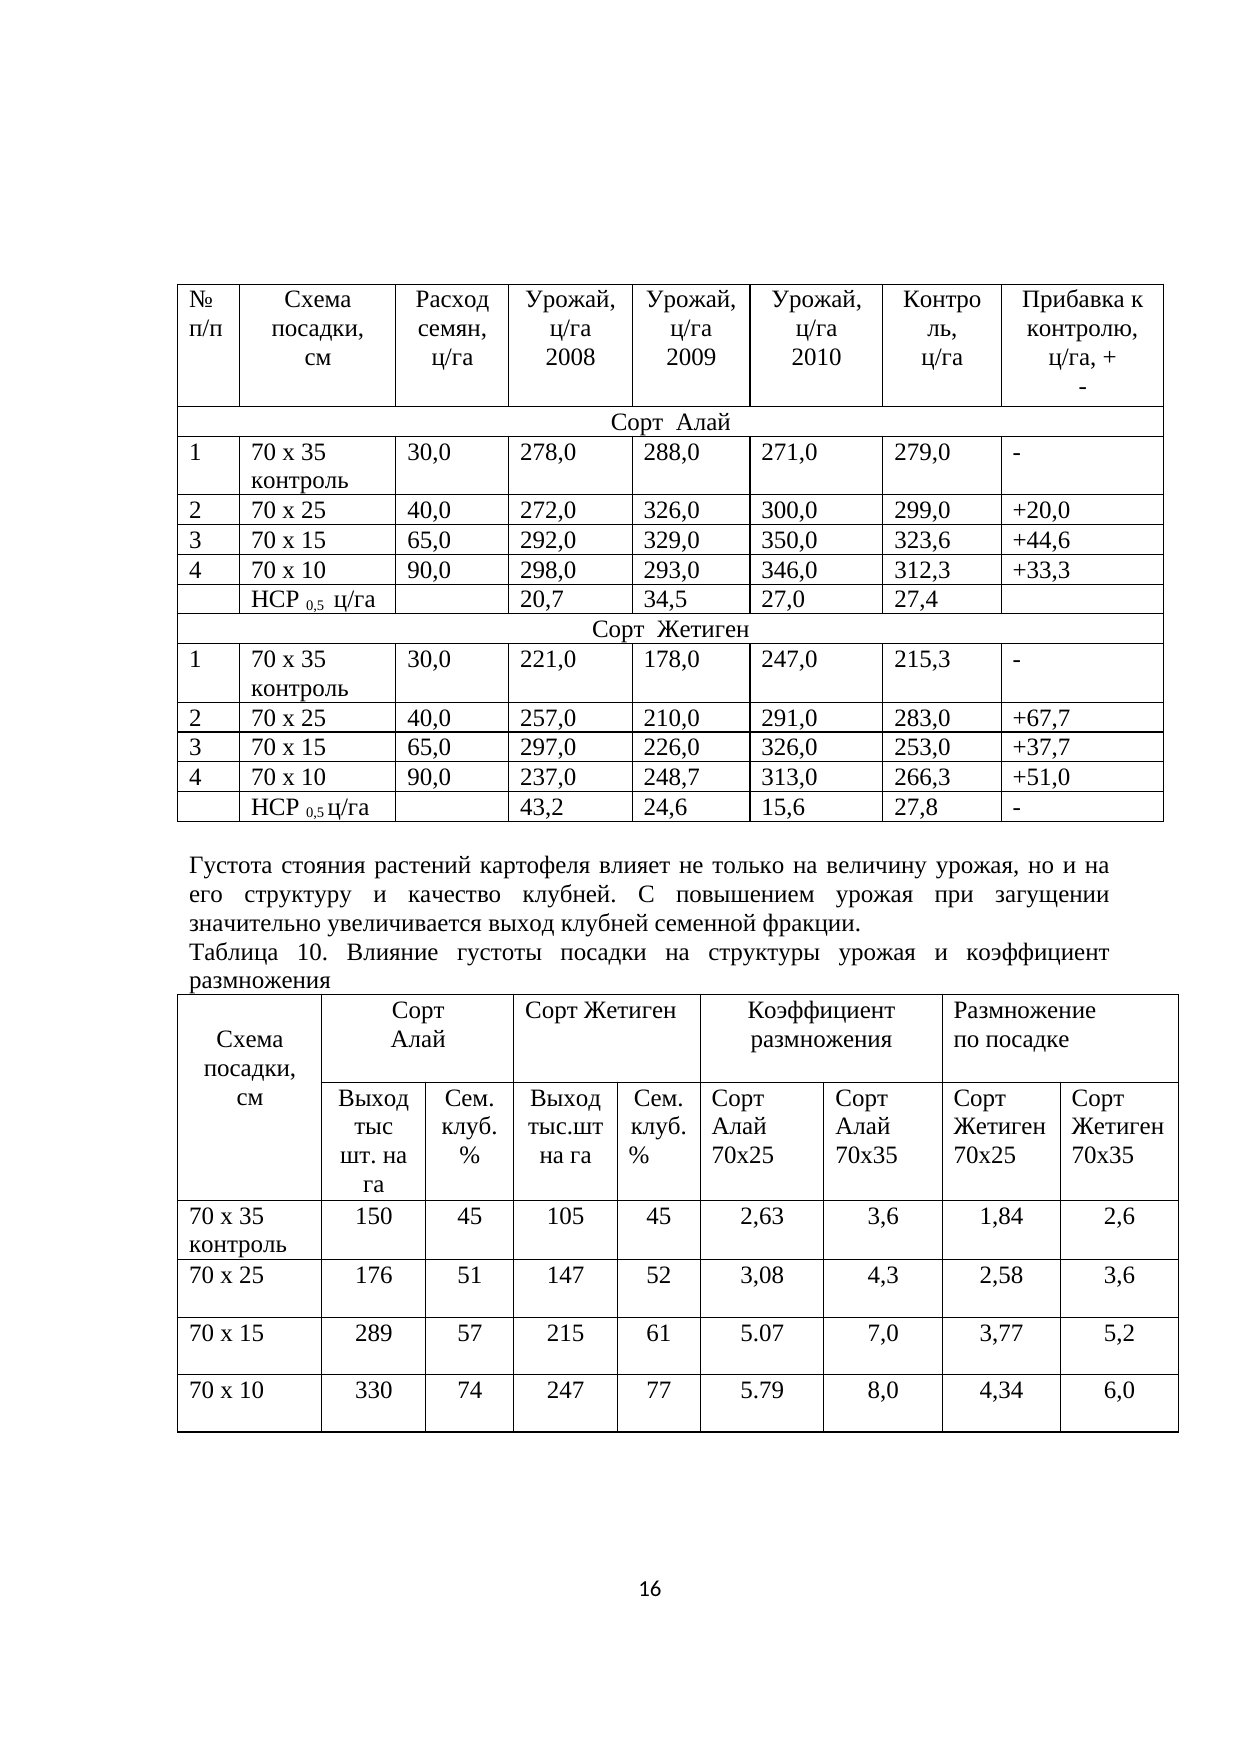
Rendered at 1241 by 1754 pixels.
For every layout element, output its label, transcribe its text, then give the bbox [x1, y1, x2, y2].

table_cell 90,0 [396, 762, 508, 791]
table_cell 215,3 [883, 644, 1001, 702]
table_cell 247,0 [751, 644, 882, 702]
table_cell - [1002, 644, 1163, 702]
table_cell 3,08 [701, 1260, 823, 1317]
table_cell 70 х 25 [240, 495, 395, 524]
table_cell 1,84 [943, 1201, 1060, 1259]
table_cell 176 [322, 1260, 425, 1317]
table_cell 3,77 [943, 1318, 1060, 1374]
table_cell 247 [514, 1375, 617, 1431]
table_cell 70 х 10 [178, 1375, 321, 1431]
table_cell 70 х 35 контроль [240, 644, 395, 702]
table_cell 3,6 [1061, 1260, 1178, 1317]
table_cell 297,0 [509, 733, 632, 761]
table_cell 346,0 [751, 555, 882, 583]
table_cell 105 [514, 1201, 617, 1259]
table_cell Сорт Жетиген 70х35 [1061, 1083, 1178, 1200]
table_header Сорт Жетиген [514, 995, 700, 1082]
table_cell 291,0 [751, 703, 882, 731]
table_cell 61 [618, 1318, 700, 1374]
table_cell 210,0 [633, 703, 749, 731]
table_cell +51,0 [1002, 762, 1163, 791]
table_cell 30,0 [396, 437, 508, 494]
table_header Коэффициент размножения [701, 995, 942, 1082]
table_cell 215 [514, 1318, 617, 1374]
table_cell 272,0 [509, 495, 632, 524]
table_cell 40,0 [396, 703, 508, 731]
table_cell 330 [322, 1375, 425, 1431]
table_cell 237,0 [509, 762, 632, 791]
table_cell 221,0 [509, 644, 632, 702]
table_cell 1 [178, 644, 239, 702]
table_cell Выход тыс.шт на га [514, 1083, 617, 1200]
table_cell +67,7 [1002, 703, 1163, 731]
table_cell 3 [178, 525, 239, 554]
table_cell +20,0 [1002, 495, 1163, 524]
table_cell +33,3 [1002, 555, 1163, 583]
table_header Урожай, ц/га 2010 [751, 285, 882, 406]
table_header Прибавка к контролю, ц/га, + - [1002, 285, 1163, 406]
table_cell 27,0 [751, 585, 882, 613]
table_cell Сем. клуб. % [618, 1083, 700, 1200]
table_cell Сорт Алай [178, 407, 1163, 436]
table_cell 70 х 15 [178, 1318, 321, 1374]
table_cell 299,0 [883, 495, 1001, 524]
table_cell 293,0 [633, 555, 749, 583]
table_cell 147 [514, 1260, 617, 1317]
table_cell 4 [178, 555, 239, 583]
table_cell 45 [426, 1201, 513, 1259]
table_cell 289 [322, 1318, 425, 1374]
table_cell 3,6 [824, 1201, 942, 1259]
table_cell [1002, 585, 1163, 613]
table_cell 2 [178, 703, 239, 731]
table_cell 30,0 [396, 644, 508, 702]
table_cell 34,5 [633, 585, 749, 613]
table_cell 6,0 [1061, 1375, 1178, 1431]
table_cell 2,63 [701, 1201, 823, 1259]
table_cell Выход тыс шт. на га [322, 1083, 425, 1200]
table_cell +37,7 [1002, 733, 1163, 761]
table_cell 4 [178, 762, 239, 791]
table_cell 1 [178, 437, 239, 494]
table_cell 5.07 [701, 1318, 823, 1374]
table_cell 271,0 [751, 437, 882, 494]
table_cell 5.79 [701, 1375, 823, 1431]
table_cell 300,0 [751, 495, 882, 524]
table_cell 226,0 [633, 733, 749, 761]
table_cell 288,0 [633, 437, 749, 494]
table_cell 8,0 [824, 1375, 942, 1431]
table_cell 350,0 [751, 525, 882, 554]
table_cell 326,0 [751, 733, 882, 761]
table_cell 40,0 [396, 495, 508, 524]
table_cell [396, 585, 508, 613]
text Таблица 10. Влияние густоты посадки на структуры урожая и коэффициент размножения [189, 937, 1110, 994]
table_cell 4,34 [943, 1375, 1060, 1431]
table_cell 27,8 [883, 792, 1001, 821]
table_cell 2,58 [943, 1260, 1060, 1317]
table_cell 70 х 10 [240, 555, 395, 583]
table_cell 45 [618, 1201, 700, 1259]
table_cell 43,2 [509, 792, 632, 821]
table_header Урожай, ц/га 2008 [509, 285, 632, 406]
table_cell 5,2 [1061, 1318, 1178, 1374]
table_header Размножение по посадке [943, 995, 1178, 1082]
table_header Схема посадки, см [178, 995, 321, 1200]
text Густота стояния растений картофеля влияет не только на величину урожая, но и на его структуру и качество клубней. С повышением урожая при загущении значительно увеличивается выход клубней семенной фракции. [189, 851, 1110, 937]
table_cell [396, 792, 508, 821]
table_cell [178, 792, 239, 821]
table_header Расход семян, ц/га [396, 285, 508, 406]
table_cell 312,3 [883, 555, 1001, 583]
table_cell 74 [426, 1375, 513, 1431]
table_cell 70 х 35 контроль [240, 437, 395, 494]
table_cell 257,0 [509, 703, 632, 731]
table_cell 65,0 [396, 525, 508, 554]
table_cell - [1002, 437, 1163, 494]
table_cell 178,0 [633, 644, 749, 702]
table_header Контро ль, ц/га [883, 285, 1001, 406]
table_cell 4,3 [824, 1260, 942, 1317]
table_cell 70 х 10 [240, 762, 395, 791]
table_cell Сем. клуб. % [426, 1083, 513, 1200]
table_cell +44,6 [1002, 525, 1163, 554]
table_cell 313,0 [751, 762, 882, 791]
table_cell 90,0 [396, 555, 508, 583]
table_cell 57 [426, 1318, 513, 1374]
table_cell 278,0 [509, 437, 632, 494]
table_cell 329,0 [633, 525, 749, 554]
table_cell 70 х 25 [240, 703, 395, 731]
table_cell 3 [178, 733, 239, 761]
table_cell 298,0 [509, 555, 632, 583]
table_cell 20,7 [509, 585, 632, 613]
table_cell 150 [322, 1201, 425, 1259]
table_cell 51 [426, 1260, 513, 1317]
table_cell 292,0 [509, 525, 632, 554]
table_cell 283,0 [883, 703, 1001, 731]
table_cell Сорт Жетиген [178, 614, 1163, 643]
table_cell 77 [618, 1375, 700, 1431]
table_cell Сорт Алай 70х35 [824, 1083, 942, 1200]
table_cell 52 [618, 1260, 700, 1317]
table_cell 326,0 [633, 495, 749, 524]
table_cell 15,6 [751, 792, 882, 821]
table_cell 65,0 [396, 733, 508, 761]
table_cell 70 х 25 [178, 1260, 321, 1317]
table_cell [178, 585, 239, 613]
table_cell - [1002, 792, 1163, 821]
table_header Схема посадки, см [240, 285, 395, 406]
table_cell 27,4 [883, 585, 1001, 613]
table_cell 253,0 [883, 733, 1001, 761]
table_cell 70 х 15 [240, 733, 395, 761]
table_cell НСР 0,5 ц/га [240, 585, 395, 613]
table_cell НСР 0,5 ц/га [240, 792, 395, 821]
table_cell 2,6 [1061, 1201, 1178, 1259]
table_cell 2 [178, 495, 239, 524]
table_cell 323,6 [883, 525, 1001, 554]
table_cell 70 х 35 контроль [178, 1201, 321, 1259]
table_cell Сорт Алай 70х25 [701, 1083, 823, 1200]
table_cell 70 х 15 [240, 525, 395, 554]
table_header Урожай, ц/га 2009 [633, 285, 749, 406]
table_cell 266,3 [883, 762, 1001, 791]
table_header № п/п [178, 285, 239, 406]
table_cell 7,0 [824, 1318, 942, 1374]
table_cell 279,0 [883, 437, 1001, 494]
table_cell 248,7 [633, 762, 749, 791]
table_cell 24,6 [633, 792, 749, 821]
table_header Сорт Алай [322, 995, 513, 1082]
table_cell Сорт Жетиген 70х25 [943, 1083, 1060, 1200]
